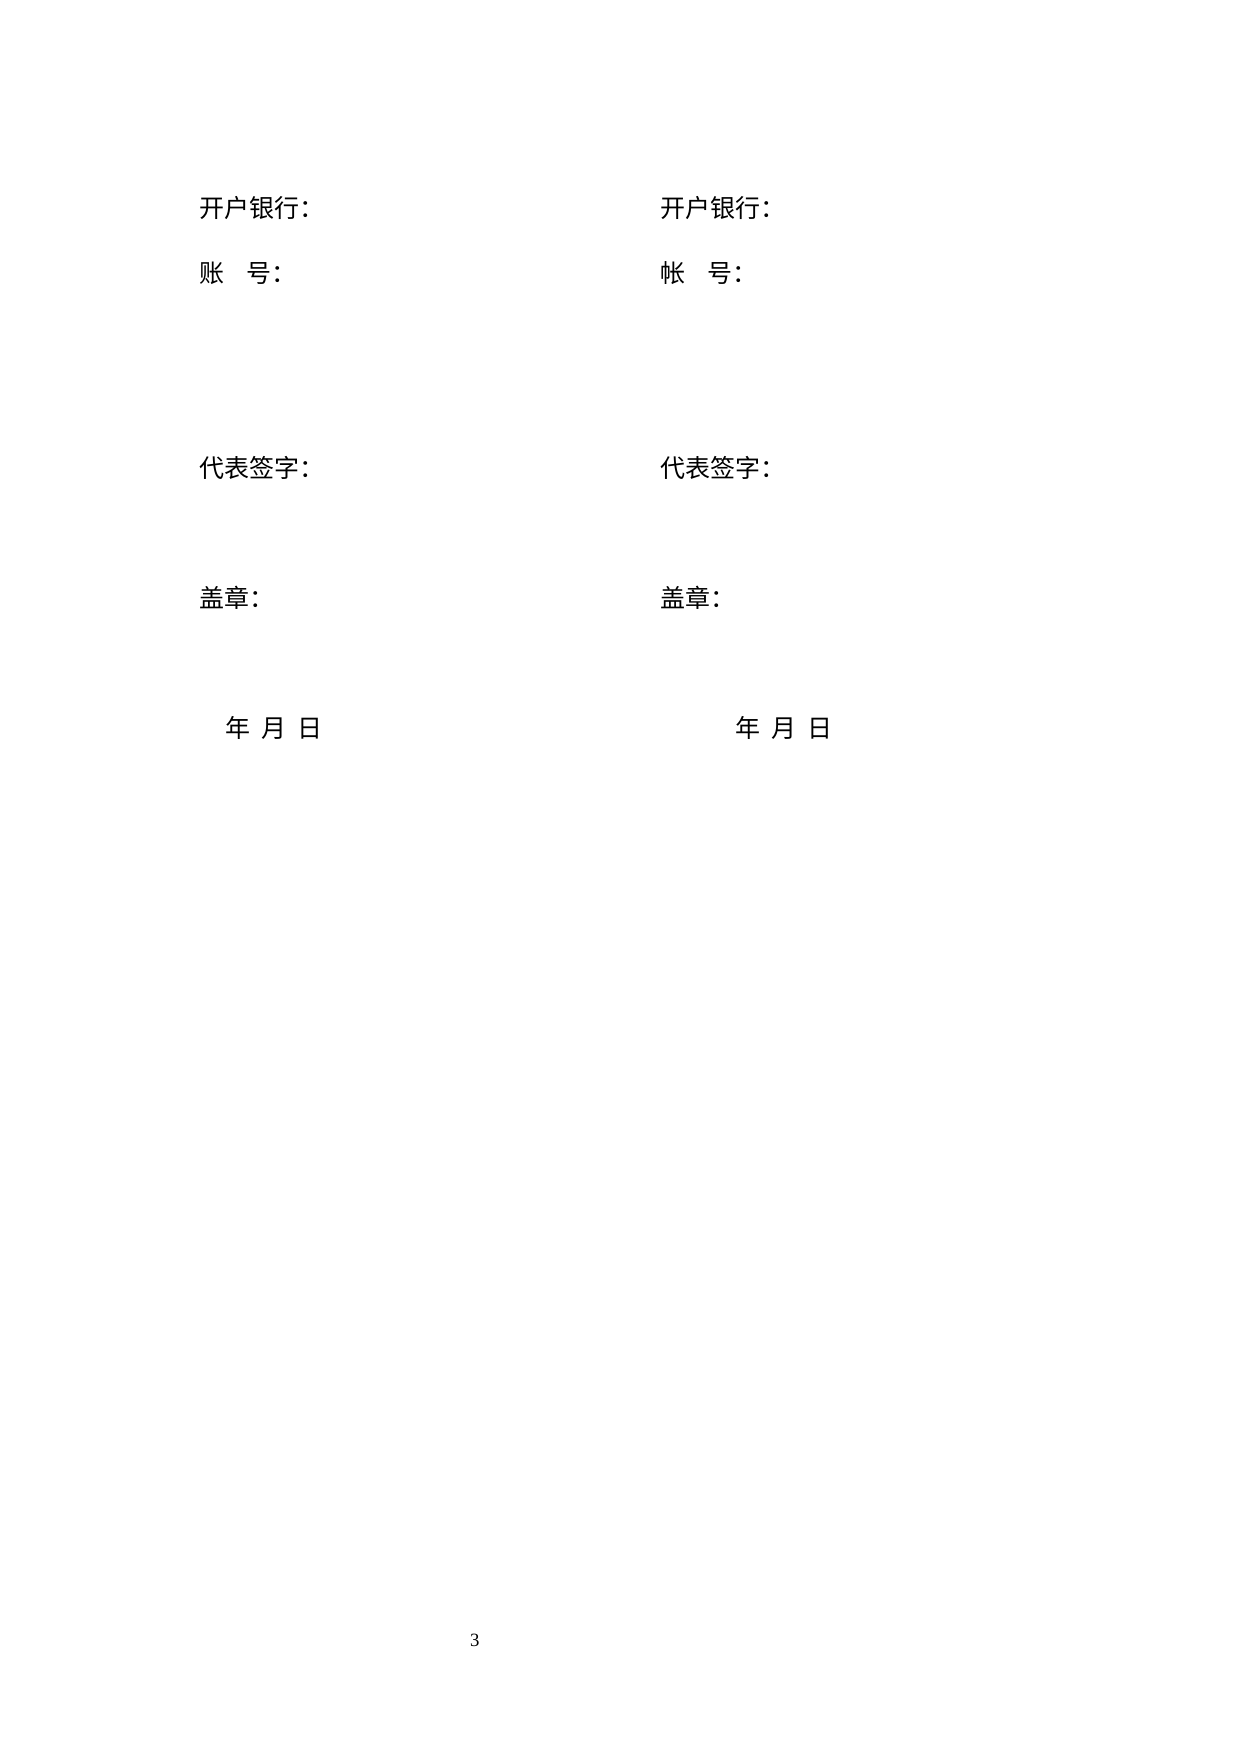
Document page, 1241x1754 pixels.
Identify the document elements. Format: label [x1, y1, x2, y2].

table_header [648, 162, 1058, 771]
table_header [188, 162, 648, 771]
